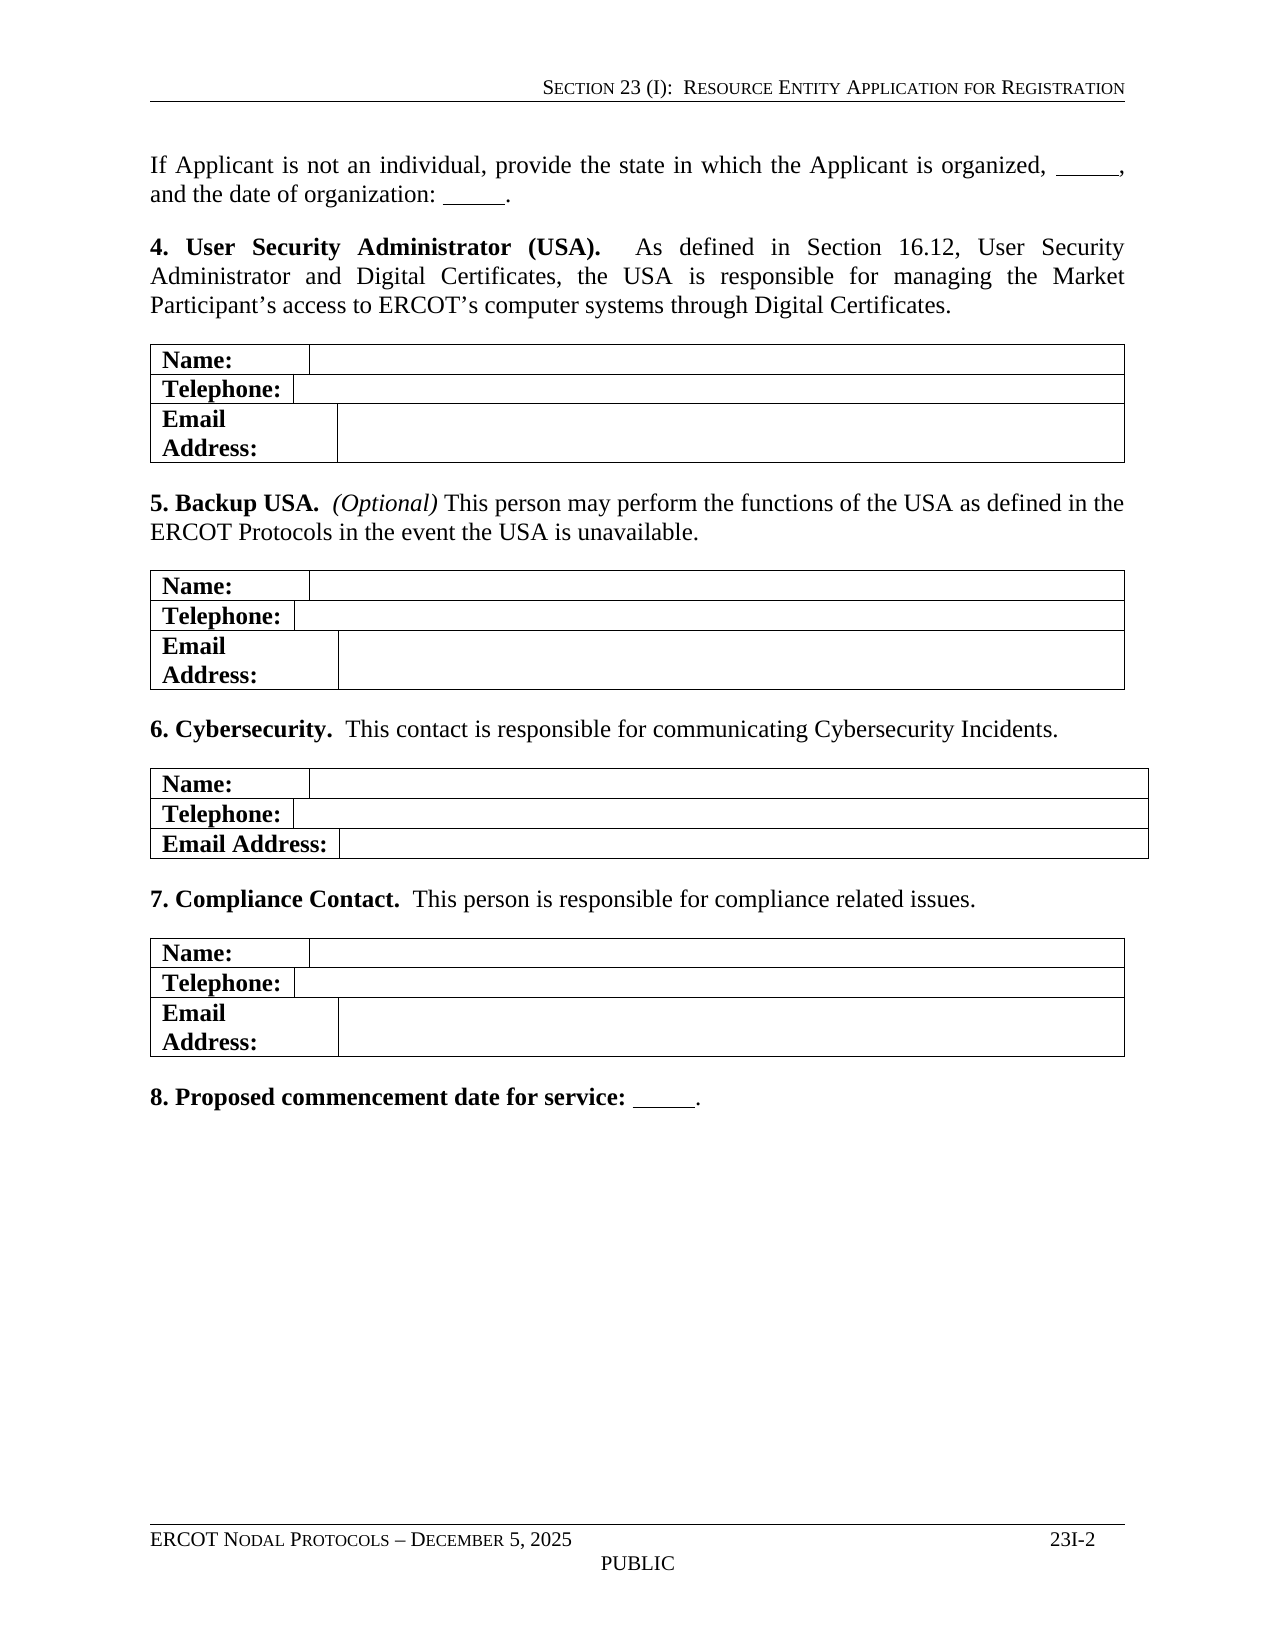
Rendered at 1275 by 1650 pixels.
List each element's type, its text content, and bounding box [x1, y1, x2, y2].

table_cell Telephone: [151, 799, 293, 828]
table_cell [294, 799, 1148, 828]
table_header Name: [151, 769, 309, 798]
table_cell [294, 375, 1124, 403]
table_cell Email Address: [151, 829, 339, 858]
table_cell [295, 968, 1124, 997]
table_header Name: [151, 939, 309, 967]
table_cell [339, 631, 1124, 688]
table_cell [338, 404, 1124, 462]
table_header Name: [151, 571, 309, 600]
table_cell Email Address: [151, 404, 337, 462]
table_cell Telephone: [151, 601, 294, 630]
table_cell Telephone: [151, 375, 293, 403]
table_cell Telephone: [151, 968, 294, 997]
table_header Name: [151, 345, 309, 373]
table_header [310, 571, 1124, 600]
table_cell [340, 829, 1148, 858]
text 7. Compliance Contact. This person is responsible for compliance related issues. [150, 884, 1125, 912]
table_cell Email Address: [151, 631, 338, 688]
table_header [310, 939, 1124, 967]
text 4. User Security Administrator (USA). As defined in Section 16.12, User Security Administrator and Digital Certificates, the USA is responsible for managing the Market Participant’s access to ERCOT’s computer systems through Digital Certificates. [150, 232, 1125, 319]
table_cell [339, 998, 1124, 1056]
text 5. Backup USA. (Optional) This person may perform the functions of the USA as defined in the ERCOT Protocols in the event the USA is unavailable. [150, 488, 1125, 545]
table_header [310, 769, 1148, 798]
table_cell Email Address: [151, 998, 338, 1056]
text 8. Proposed commencement date for service: . [150, 1082, 1125, 1110]
table_header [310, 345, 1124, 373]
text 6. Cybersecurity. This contact is responsible for communicating Cybersecurity Incidents. [150, 714, 1125, 743]
text If Applicant is not an individual, provide the state in which the Applicant is organized, , and the date of organization: . [150, 150, 1125, 207]
table_cell [295, 601, 1124, 630]
